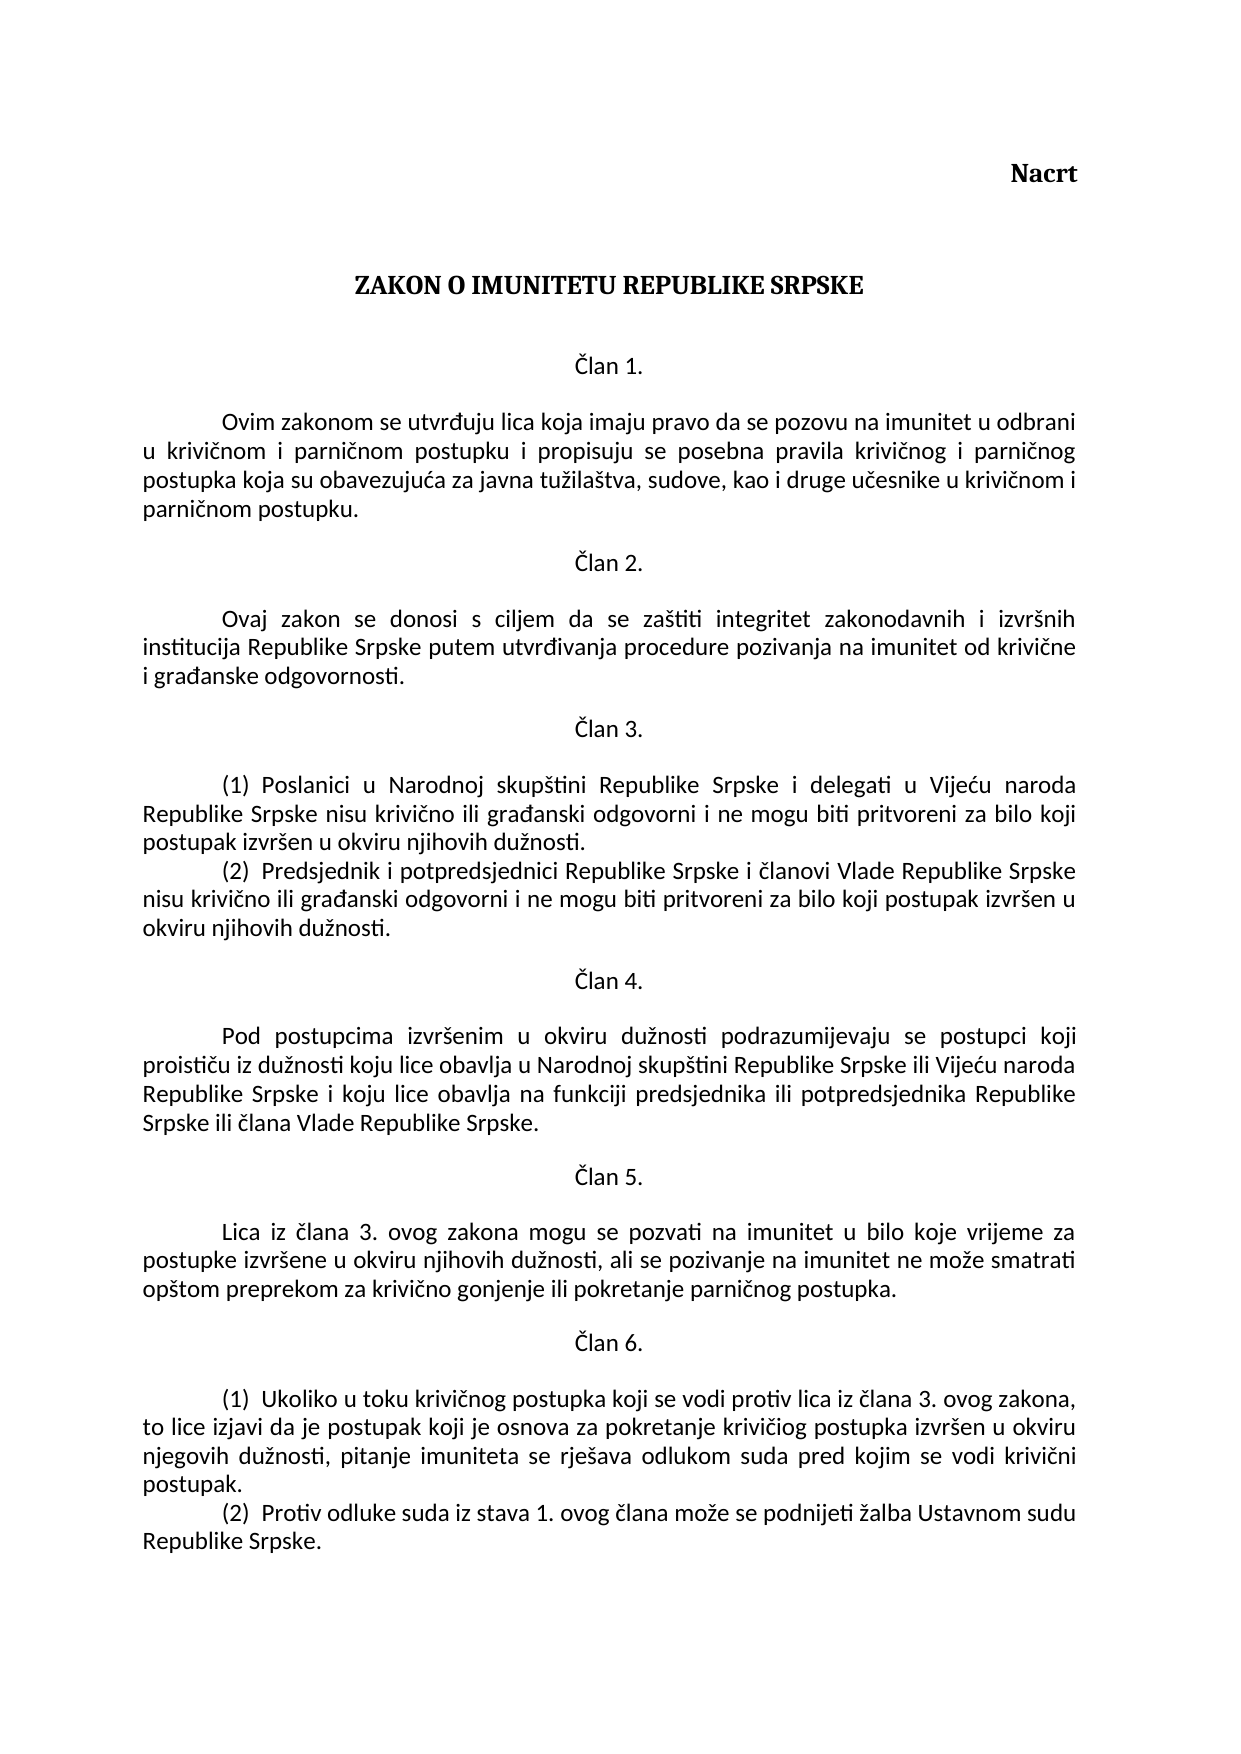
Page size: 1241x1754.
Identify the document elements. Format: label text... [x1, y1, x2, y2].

text Ovaj zakon se donosi s ciljem da se zaštiti integritet zakonodavnih i izvršnih institucija Republike Srpske putem utvrđivanja procedure pozivanja na imunitet od krivične i građanske odgovornosti. [142, 604, 1077, 690]
text Član 5. [142, 1167, 1075, 1189]
text Član 3. [142, 719, 1075, 742]
text Član 2. [142, 553, 1075, 576]
subtitle ZAKON O IMUNITETU REPUBLIKE SRPSKE [142, 276, 1075, 299]
text Ovim zakonom se utvrđuju lica koja imaju pravo da se pozovu na imunitet u odbrani u krivičnom i parničnom postupku i propisuju se posebna pravila krivičnog i parničnog postupka koja su obavezujuća za javna tužilaštva, sudove, kao i druge učesnike u krivičnom i parničnom postupku. [142, 407, 1077, 523]
text Član 6. [142, 1333, 1075, 1356]
list Poslanici u Narodnoj skupštini Republike Srpske i delegati u Vijeću naroda Republike Srpske nisu krivično ili građanski odgovorni i ne mogu biti pritvoreni za bilo koji postupak izvršen u okviru njihovih dužnosti. [142, 771, 1077, 856]
text Član 4. [142, 971, 1075, 994]
text Lica iz člana 3. ovog zakona mogu se pozvati na imunitet u bilo koje vrijeme za postupke izvršene u okviru njihovih dužnosti, ali se pozivanje na imunitet ne može smatrati opštom preprekom za krivično gonjenje ili pokretanje parničnog postupka. [142, 1217, 1077, 1303]
text Član 1. [142, 356, 1075, 379]
text Pod postupcima izvršenim u okviru dužnosti podrazumijevaju se postupci koji proističu iz dužnosti koju lice obavlja u Narodnoj skupštini Republike Srpske ili Vijeću naroda Republike Srpske i koju lice obavlja na funkciji predsjednika ili potpredsjednika Republike Srpske ili člana Vlade Republike Srpske. [142, 1021, 1077, 1137]
list Protiv odluke suda iz stava 1. ovog člana može se podnijeti žalba Ustavnom sudu Republike Srpske. [142, 1498, 1077, 1556]
list Ukoliko u toku krivičnog postupka koji se vodi protiv lica iz člana 3. ovog zakona, to lice izjavi da je postupak koji je osnova za pokretanje krivičiog postupka izvršen u okviru njegovih dužnosti, pitanje imuniteta se rješava odlukom suda pred kojim se vodi krivični postupak. [142, 1384, 1077, 1498]
text Nacrt [142, 164, 1077, 187]
list Predsjednik i potpredsjednici Republike Srpske i članovi Vlade Republike Srpske nisu krivično ili građanski odgovorni i ne mogu biti pritvoreni za bilo koji postupak izvršen u okviru njihovih dužnosti. [142, 856, 1077, 942]
